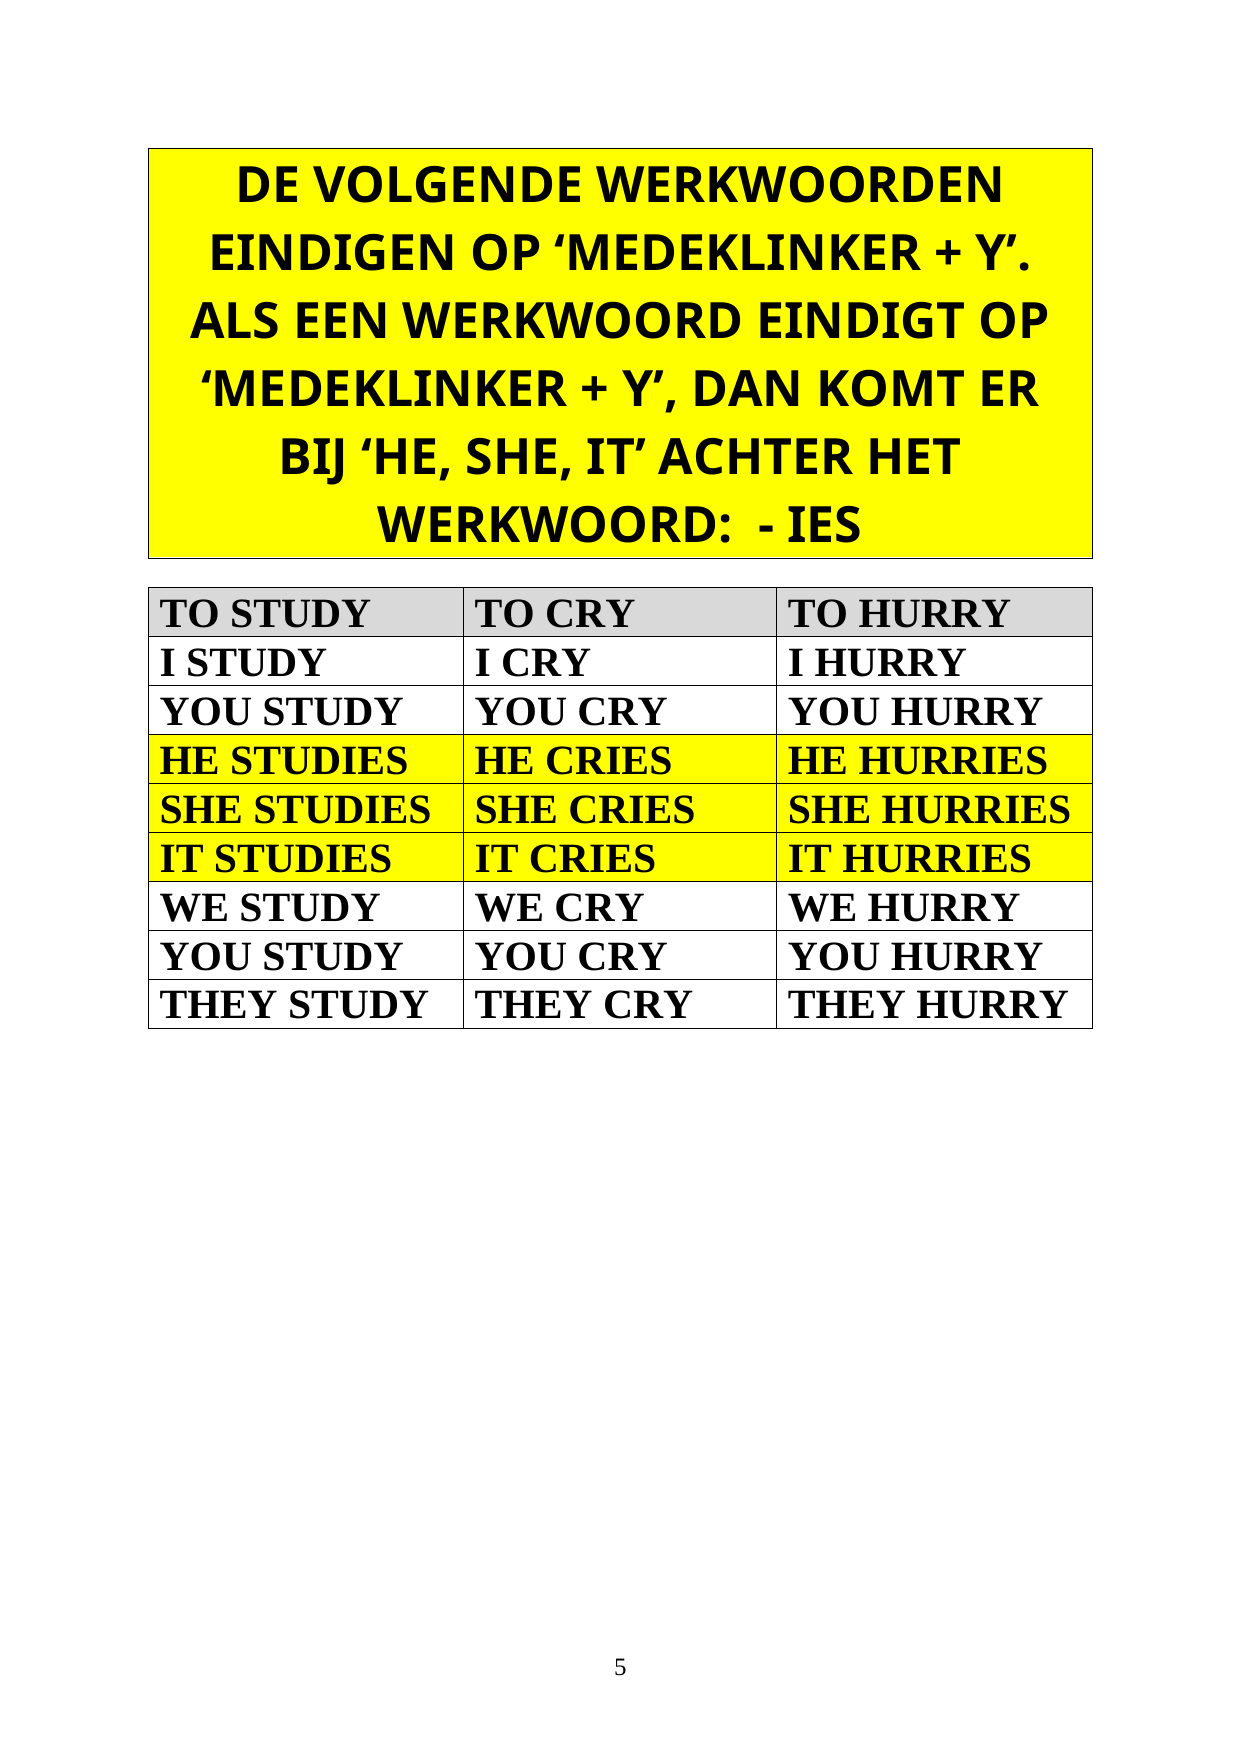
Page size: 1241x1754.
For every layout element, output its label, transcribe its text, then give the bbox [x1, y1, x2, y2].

table_cell I HURRY [777, 637, 1092, 685]
table_cell IT STUDIES [149, 833, 463, 881]
table_cell THEY CRY [464, 980, 776, 1028]
table_cell WE STUDY [149, 882, 463, 930]
table_cell WE HURRY [777, 882, 1092, 930]
table_cell YOU CRY [464, 686, 776, 734]
table_cell HE CRIES [464, 735, 776, 783]
table_cell YOU STUDY [149, 931, 463, 979]
table_cell IT HURRIES [777, 833, 1092, 881]
table_cell HE HURRIES [777, 735, 1092, 783]
table_cell THEY HURRY [777, 980, 1092, 1028]
table_cell THEY STUDY [149, 980, 463, 1028]
table_cell SHE CRIES [464, 784, 776, 832]
table_cell SHE HURRIES [777, 784, 1092, 832]
table_cell YOU CRY [464, 931, 776, 979]
table_cell I STUDY [149, 637, 463, 685]
table_header TO CRY [464, 588, 776, 636]
table_cell HE STUDIES [149, 735, 463, 783]
table_cell I CRY [464, 637, 776, 685]
table_cell WE CRY [464, 882, 776, 930]
table_cell SHE STUDIES [149, 784, 463, 832]
table_cell YOU STUDY [149, 686, 463, 734]
table_cell YOU HURRY [777, 686, 1092, 734]
table_header TO HURRY [777, 588, 1092, 636]
table_header DE VOLGENDE WERKWOORDEN EINDIGEN OP ‘MEDEKLINKER + Y’. ALS EEN WERKWOORD EINDIGT OP ‘MEDEKLINKER + Y’, DAN KOMT ER BIJ ‘HE, SHE, IT’ ACHTER HET WERKWOORD: - IES [149, 149, 1092, 557]
table_header TO STUDY [149, 588, 463, 636]
table_cell IT CRIES [464, 833, 776, 881]
table_cell YOU HURRY [777, 931, 1092, 979]
